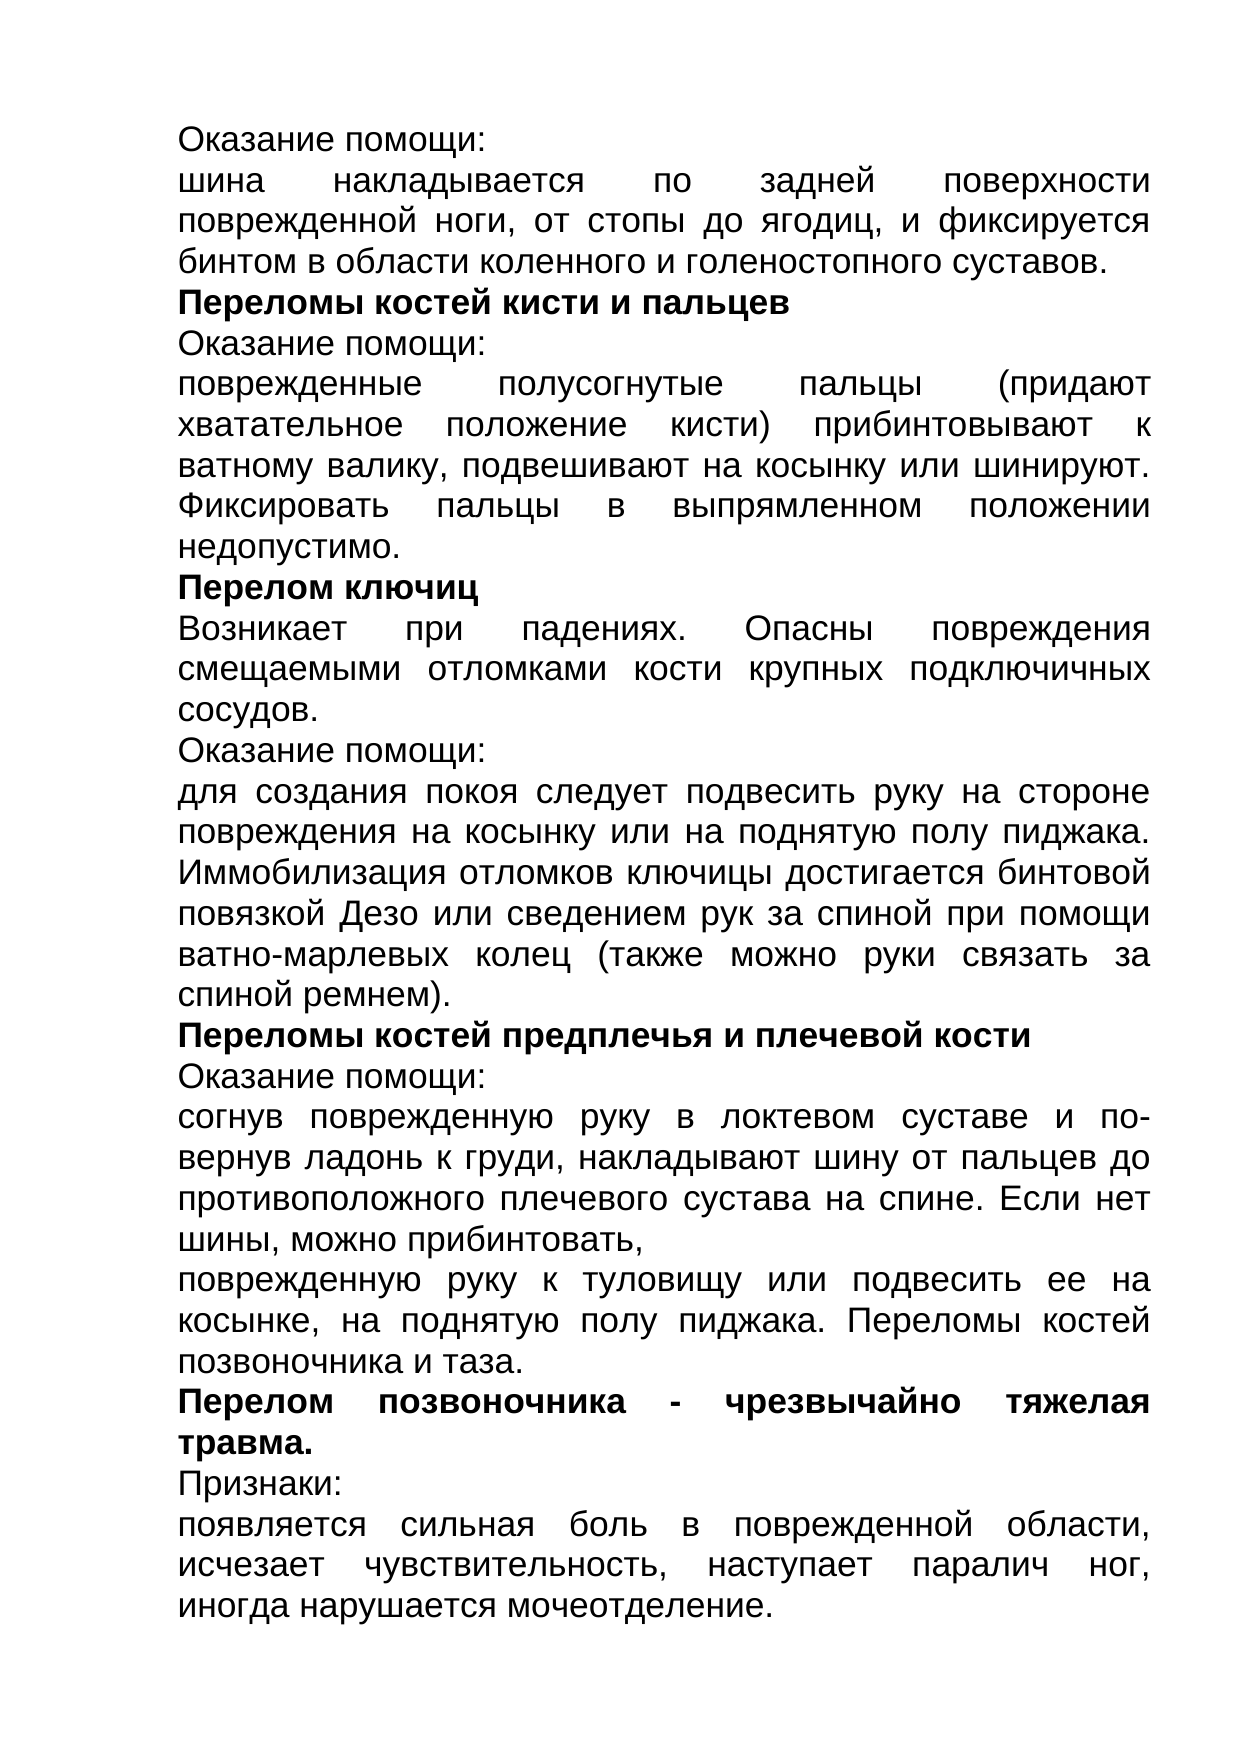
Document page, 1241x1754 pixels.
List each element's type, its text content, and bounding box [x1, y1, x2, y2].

text Оказание помощи: [177, 118, 1152, 159]
text Переломы костей кисти и пальцев [177, 281, 1152, 322]
text поврежденную руку к туловищу или подвесить ее на косынке, на поднятую полу пиджака. Переломы костей позвоночника и таза. [177, 1258, 1152, 1381]
text Оказание помощи: [177, 729, 1152, 770]
text Переломы костей предплечья и плечевой кости [177, 1014, 1152, 1055]
text Признаки: [177, 1462, 1152, 1503]
text шина накладывается по задней поверхности поврежденной ноги, от стопы до ягодиц, и фиксируется бинтом в области коленного и голеностопного суставов. [177, 159, 1152, 281]
text Оказание помощи: [177, 322, 1152, 362]
text Перелом позвоночника - чрезвычайно тяжелая травма. [177, 1381, 1152, 1462]
text появляется сильная боль в поврежденной области, исчезает чувствительность, наступает паралич ног, иногда нарушается мочеотделение. [177, 1503, 1152, 1625]
text Перелом ключиц [177, 566, 1152, 607]
text Оказание помощи: [177, 1055, 1152, 1096]
text Возникает при падениях. Опасны повреждения смещаемыми отломками кости крупных подключичных сосудов. [177, 607, 1152, 729]
text для создания покоя следует подвесить руку на стороне повреждения на косынку или на поднятую полу пиджака. Иммобилизация отломков ключицы достигается бинтовой повязкой Дезо или сведением рук за спиной при помощи ватно-марлевых колец (также можно руки связать за спиной ремнем). [177, 770, 1152, 1014]
text поврежденные полусогнутые пальцы (придают хватательное положение кисти) прибинтовывают к ватному валику, подвешивают на косынку или шинируют. Фиксировать пальцы в выпрямленном положении недопустимо. [177, 362, 1152, 566]
text согнув поврежденную руку в локтевом суставе и по-вернув ладонь к груди, накладывают шину от пальцев до противоположного плечевого сустава на спине. Если нет шины, можно прибинтовать, [177, 1096, 1152, 1258]
